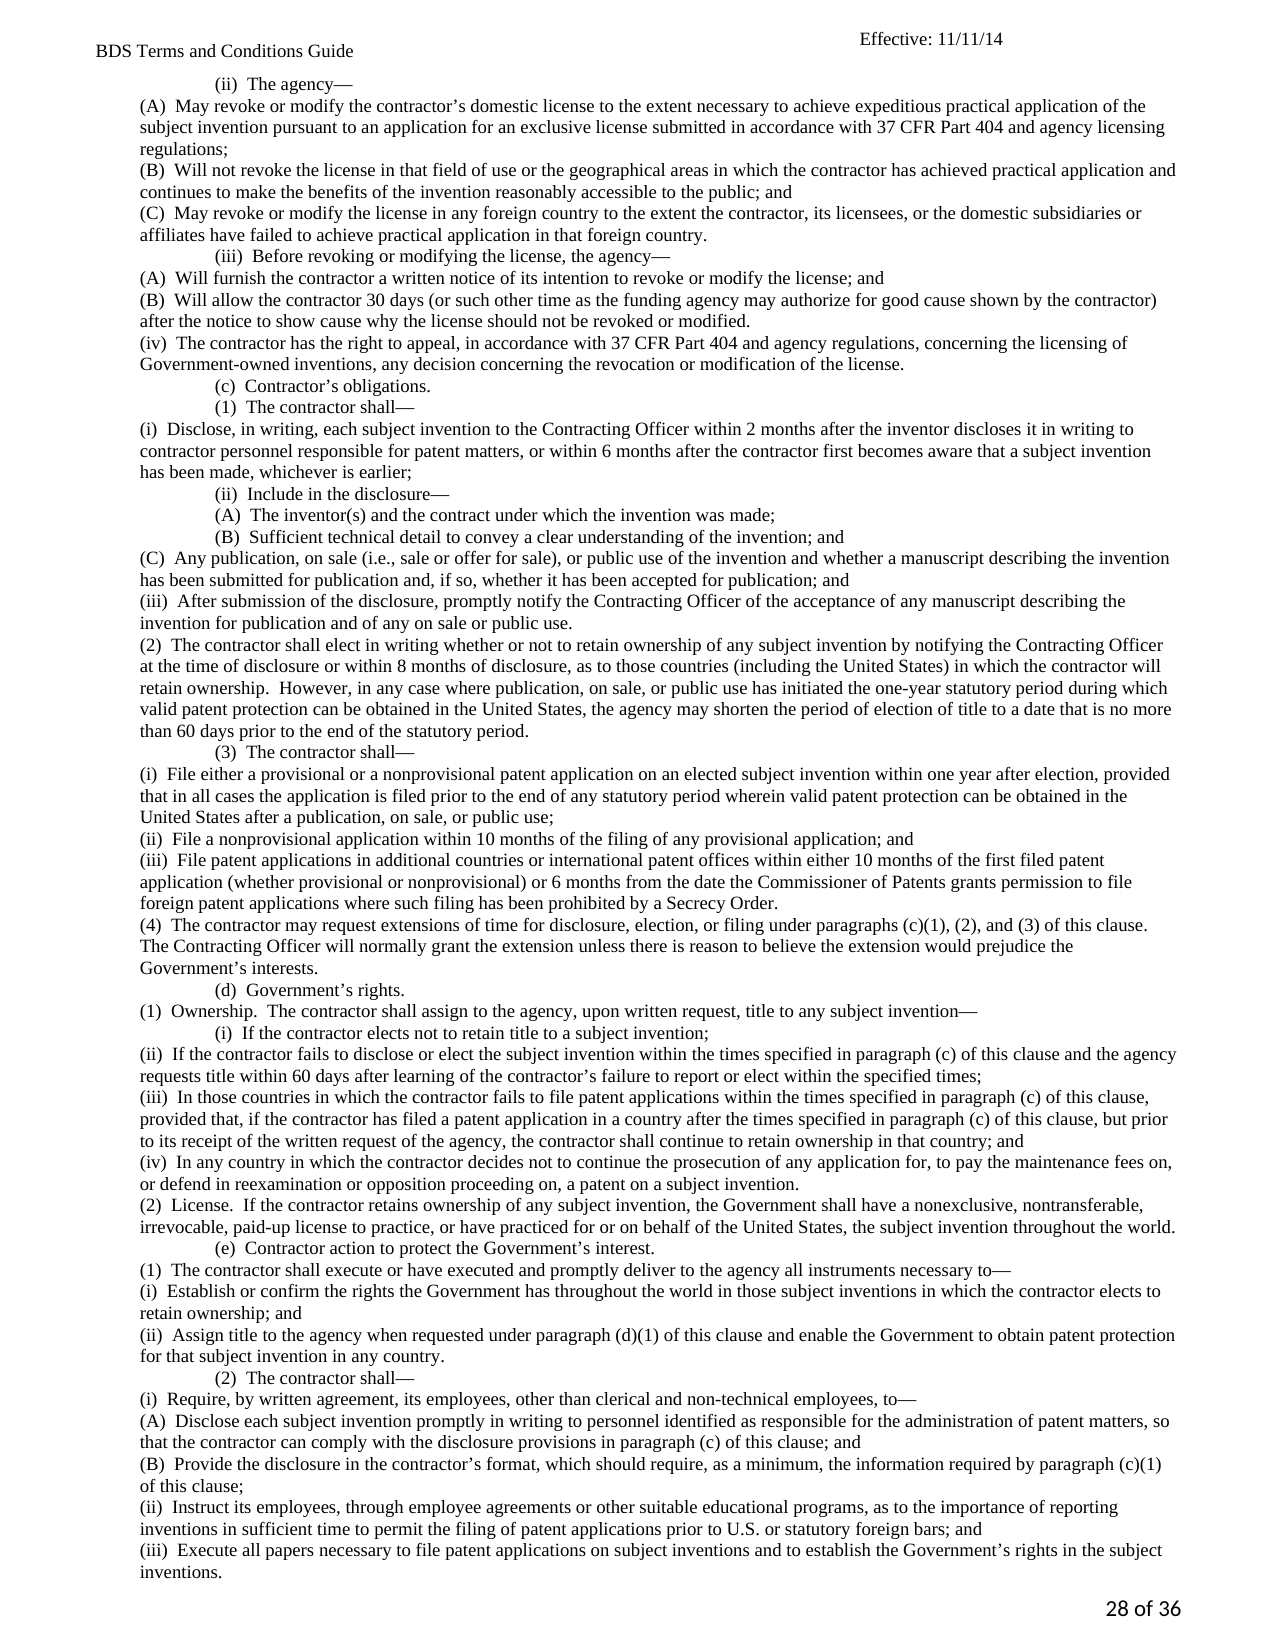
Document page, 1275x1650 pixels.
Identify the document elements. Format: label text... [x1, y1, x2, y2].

text (ii) If the contractor fails to disclose or elect the subject invention within the times specified in paragraph (c) of this clause and the agency requests title within 60 days after learning of the contractor’s failure to report or elect within the specified times; [139, 1043, 1181, 1086]
text (4) The contractor may request extensions of time for disclosure, election, or filing under paragraphs (c)(1), (2), and (3) of this clause. The Contracting Officer will normally grant the extension unless there is reason to believe the extension would prejudice the Government’s interests. [139, 914, 1181, 978]
text (2) License. If the contractor retains ownership of any subject invention, the Government shall have a nonexclusive, nontransferable, irrevocable, paid-up license to practice, or have practiced for or on behalf of the United States, the subject invention throughout the world. [139, 1194, 1181, 1237]
text (B) Sufficient technical detail to convey a clear understanding of the invention; and [139, 526, 1181, 547]
text (2) The contractor shall elect in writing whether or not to retain ownership of any subject invention by notifying the Contracting Officer at the time of disclosure or within 8 months of disclosure, as to those countries (including the United States) in which the contractor will retain ownership. However, in any case where publication, on sale, or public use has initiated the one-year statutory period during which valid patent protection can be obtained in the United States, the agency may shorten the period of election of title to a date that is no more than 60 days prior to the end of the statutory period. [139, 633, 1181, 741]
text (A) Disclose each subject invention promptly in writing to personnel identified as responsible for the administration of patent matters, so that the contractor can comply with the disclosure provisions in paragraph (c) of this clause; and [139, 1410, 1181, 1453]
text (A) Will furnish the contractor a written notice of its intention to revoke or modify the license; and [139, 267, 1181, 288]
text (i) Establish or confirm the rights the Government has throughout the world in those subject inventions in which the contractor elects to retain ownership; and [139, 1280, 1181, 1323]
text (iii) File patent applications in additional countries or international patent offices within either 10 months of the first filed patent application (whether provisional or nonprovisional) or 6 months from the date the Commissioner of Patents grants permission to file foreign patent applications where such filing has been prohibited by a Secrecy Order. [139, 849, 1181, 914]
text (B) Provide the disclosure in the contractor’s format, which should require, as a minimum, the information required by paragraph (c)(1) of this clause; [139, 1453, 1181, 1496]
text (1) The contractor shall— [139, 396, 1181, 418]
text (iii) Before revoking or modifying the license, the agency— [139, 245, 1181, 267]
text (i) If the contractor elects not to retain title to a subject invention; [139, 1022, 1181, 1043]
text (iii) Execute all papers necessary to file patent applications on subject inventions and to establish the Government’s rights in the subject inventions. [139, 1539, 1181, 1582]
text (iii) In those countries in which the contractor fails to file patent applications within the times specified in paragraph (c) of this clause, provided that, if the contractor has filed a patent application in a country after the times specified in paragraph (c) of this clause, but prior to its receipt of the written request of the agency, the contractor shall continue to retain ownership in that country; and [139, 1086, 1181, 1151]
text (ii) Instruct its employees, through employee agreements or other suitable educational programs, as to the importance of reporting inventions in sufficient time to permit the filing of patent applications prior to U.S. or statutory foreign bars; and [139, 1496, 1181, 1539]
text (ii) Include in the disclosure— [139, 483, 1181, 504]
text (A) May revoke or modify the contractor’s domestic license to the extent necessary to achieve expeditious practical application of the subject invention pursuant to an application for an exclusive license submitted in accordance with 37 CFR Part 404 and agency licensing regulations; [139, 94, 1181, 159]
text (iv) In any country in which the contractor decides not to continue the prosecution of any application for, to pay the maintenance fees on, or defend in reexamination or opposition proceeding on, a patent on a subject invention. [139, 1151, 1181, 1194]
text (i) File either a provisional or a nonprovisional patent application on an elected subject invention within one year after election, provided that in all cases the application is filed prior to the end of any statutory period wherein valid patent protection can be obtained in the United States after a publication, on sale, or public use; [139, 763, 1181, 828]
text (i) Require, by written agreement, its employees, other than clerical and non-technical employees, to— [139, 1388, 1181, 1410]
text (2) The contractor shall— [139, 1367, 1181, 1388]
text (ii) File a nonprovisional application within 10 months of the filing of any provisional application; and [139, 828, 1181, 849]
text (B) Will allow the contractor 30 days (or such other time as the funding agency may authorize for good cause shown by the contractor) after the notice to show cause why the license should not be revoked or modified. [139, 288, 1181, 332]
text (C) Any publication, on sale (i.e., sale or offer for sale), or public use of the invention and whether a manuscript describing the invention has been submitted for publication and, if so, whether it has been accepted for publication; and [139, 547, 1181, 590]
text (1) The contractor shall execute or have executed and promptly deliver to the agency all instruments necessary to— [139, 1259, 1181, 1280]
text (B) Will not revoke the license in that field of use or the geographical areas in which the contractor has achieved practical application and continues to make the benefits of the invention reasonably accessible to the public; and [139, 159, 1181, 202]
text (3) The contractor shall— [139, 741, 1181, 763]
text (A) The inventor(s) and the contract under which the invention was made; [139, 504, 1181, 526]
text (iv) The contractor has the right to appeal, in accordance with 37 CFR Part 404 and agency regulations, concerning the licensing of Government-owned inventions, any decision concerning the revocation or modification of the license. [139, 332, 1181, 375]
text (i) Disclose, in writing, each subject invention to the Contracting Officer within 2 months after the inventor discloses it in writing to contractor personnel responsible for patent matters, or within 6 months after the contractor first becomes aware that a subject invention has been made, whichever is earlier; [139, 418, 1181, 483]
text (c) Contractor’s obligations. [139, 375, 1181, 396]
text (ii) Assign title to the agency when requested under paragraph (d)(1) of this clause and enable the Government to obtain patent protection for that subject invention in any country. [139, 1323, 1181, 1367]
text (ii) The agency— [139, 73, 1181, 94]
text (C) May revoke or modify the license in any foreign country to the extent the contractor, its licensees, or the domestic subsidiaries or affiliates have failed to achieve practical application in that foreign country. [139, 202, 1181, 245]
text (e) Contractor action to protect the Government’s interest. [139, 1237, 1181, 1259]
text (1) Ownership. The contractor shall assign to the agency, upon written request, title to any subject invention— [139, 1000, 1181, 1022]
text (iii) After submission of the disclosure, promptly notify the Contracting Officer of the acceptance of any manuscript describing the invention for publication and of any on sale or public use. [139, 590, 1181, 633]
text (d) Government’s rights. [139, 978, 1181, 1000]
